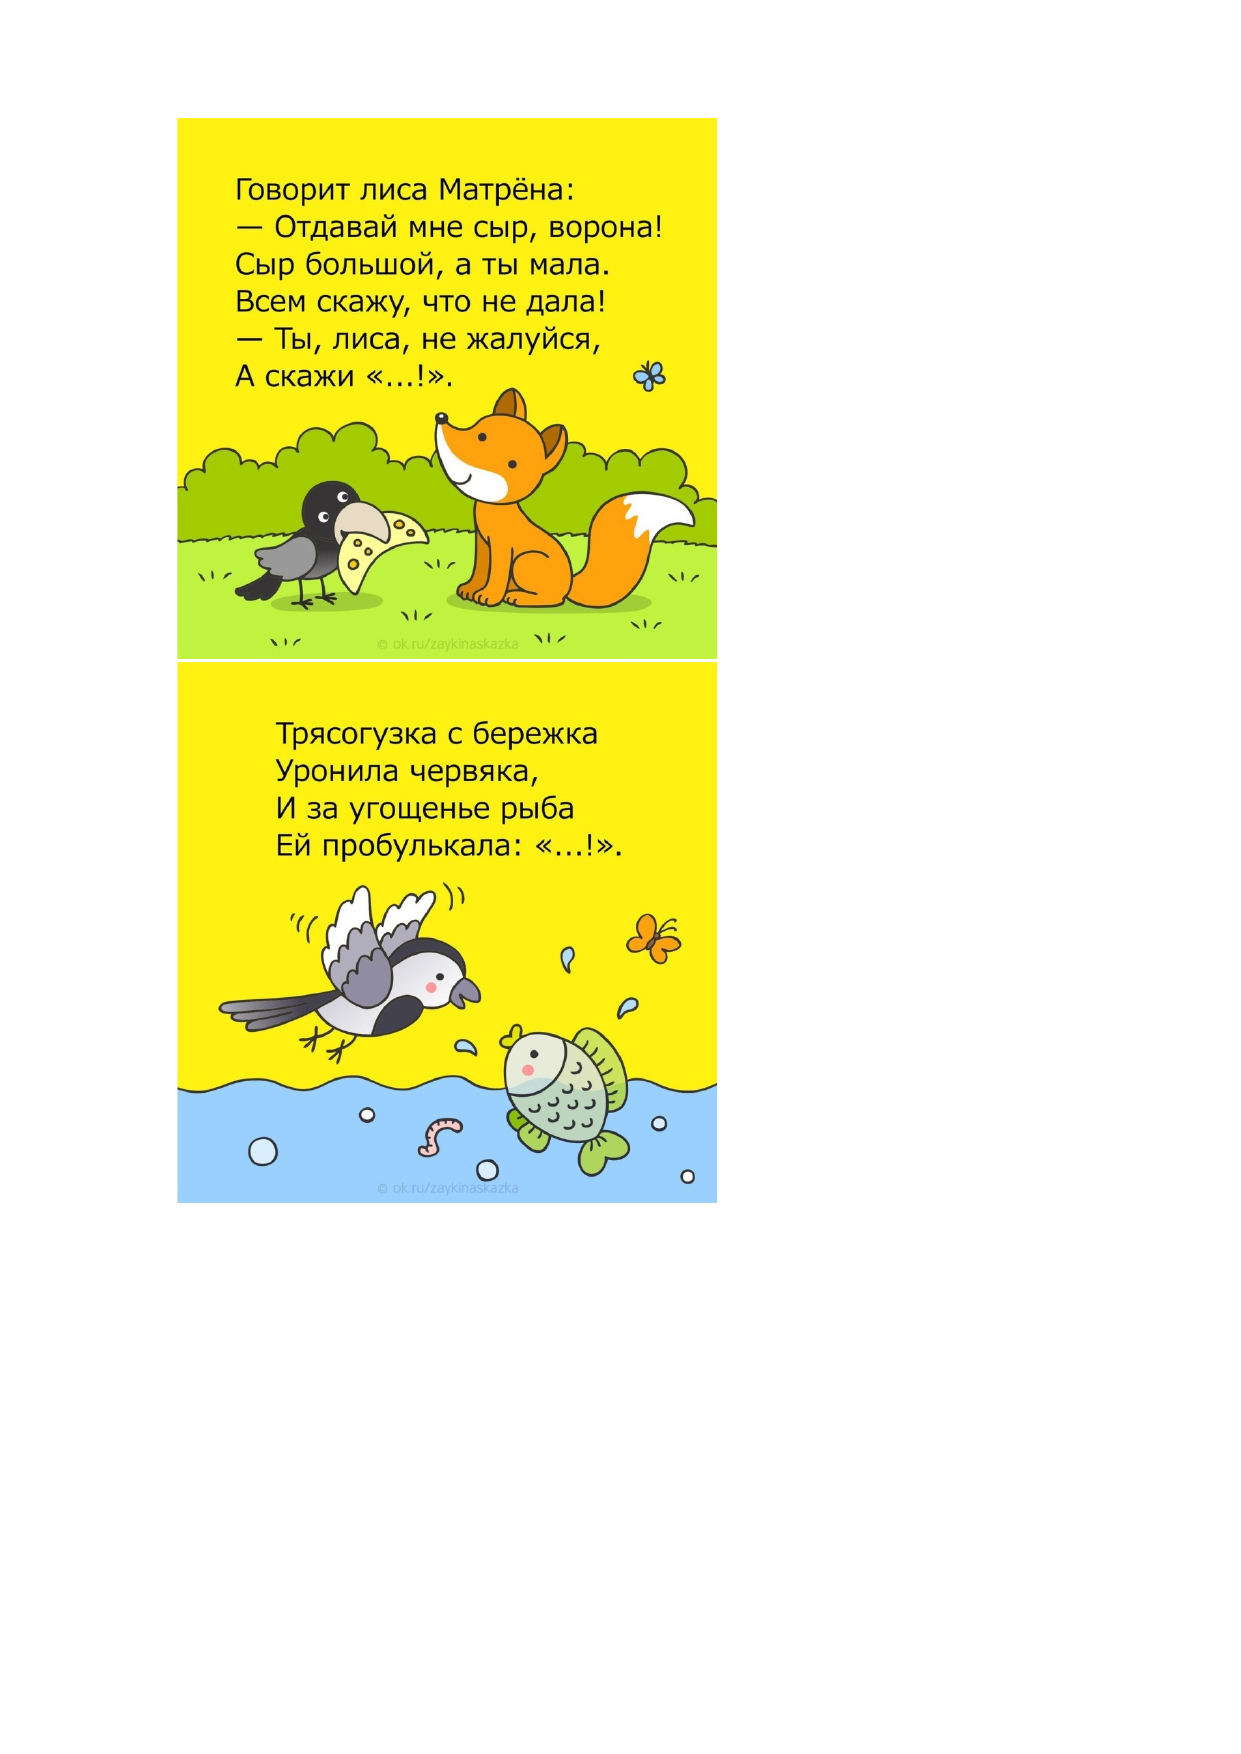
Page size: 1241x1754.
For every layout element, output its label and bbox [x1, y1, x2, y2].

picture [177, 662, 718, 1203]
picture [177, 118, 718, 659]
